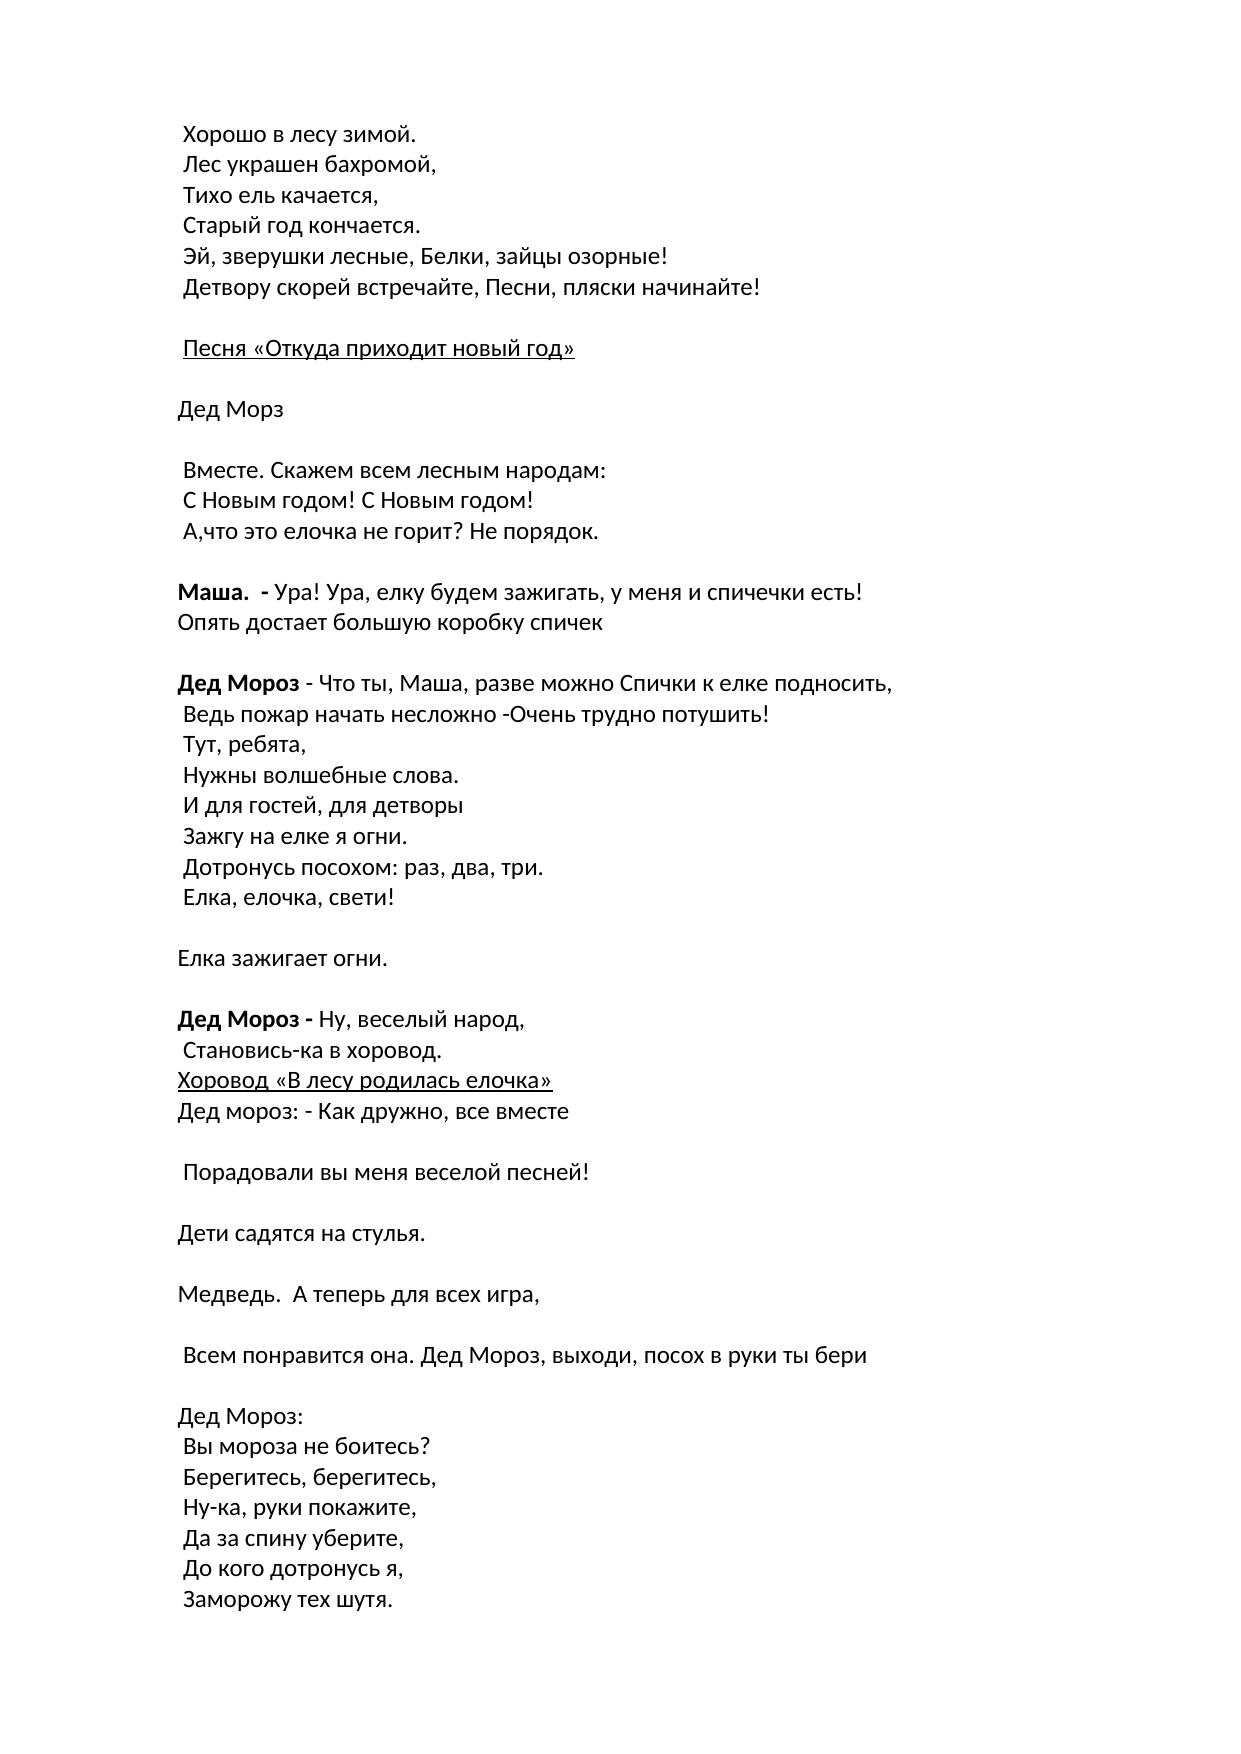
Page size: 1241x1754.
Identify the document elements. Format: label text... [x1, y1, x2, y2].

text Лес украшен бахромой, [177, 149, 1152, 179]
text Песня «Откуда приходит новый год» [177, 332, 1152, 362]
text Хорошо в лесу зимой. [177, 118, 1152, 149]
text Всем понравится она. Дед Мороз, выходи, посох в руки ты бери [177, 1339, 1152, 1369]
text Дети садятся на стулья. [177, 1217, 1152, 1247]
text Дед Морз [177, 393, 1152, 423]
text Порадовали вы меня веселой песней! [177, 1156, 1152, 1186]
text А,что это елочка не горит? Не порядок. [177, 515, 1152, 545]
text И для гостей, для детворы [177, 789, 1152, 820]
text Берегитесь, берегитесь, [177, 1461, 1152, 1492]
text Дед Мороз - Что ты, Маша, разве можно Спички к елке подносить, [177, 667, 1152, 698]
text Вы мороза не боитесь? [177, 1431, 1152, 1461]
text Заморожу тех шутя. [177, 1583, 1152, 1614]
text Ведь пожар начать несложно -Очень трудно потушить! [177, 698, 1152, 728]
text До кого дотронусь я, [177, 1553, 1152, 1583]
text Дед Мороз - Ну, веселый народ, [177, 1003, 1152, 1034]
text Да за спину уберите, [177, 1522, 1152, 1553]
text Детвору скорей встречайте, Песни, пляски начинайте! [177, 271, 1152, 301]
text Елка, елочка, свети! [177, 881, 1152, 912]
text Зажгу на елке я огни. [177, 820, 1152, 851]
text Елка зажигает огни. [177, 942, 1152, 973]
text Хоровод «В лесу родилась елочка» [177, 1064, 1152, 1095]
text Старый год кончается. [177, 210, 1152, 240]
text Вместе. Скажем всем лесным народам: [177, 454, 1152, 484]
text Тут, ребята, [177, 728, 1152, 759]
text Тихо ель качается, [177, 179, 1152, 210]
text Опять достает большую коробку спичек [177, 606, 1152, 637]
text Нужны волшебные слова. [177, 759, 1152, 789]
text Дед Мороз: [177, 1400, 1152, 1431]
text Становись-ка в хоровод. [177, 1034, 1152, 1064]
text Маша. - Ура! Ура, елку будем зажигать, у меня и спичечки есть! [177, 576, 1152, 606]
text Медведь. А теперь для всех игра, [177, 1278, 1152, 1308]
text Дед мороз: - Как дружно, все вместе [177, 1095, 1152, 1125]
text Ну-ка, руки покажите, [177, 1492, 1152, 1522]
text Эй, зверушки лесные, Белки, зайцы озорные! [177, 240, 1152, 271]
text Дотронусь посохом: раз, два, три. [177, 851, 1152, 881]
text С Новым годом! С Новым годом! [177, 484, 1152, 515]
